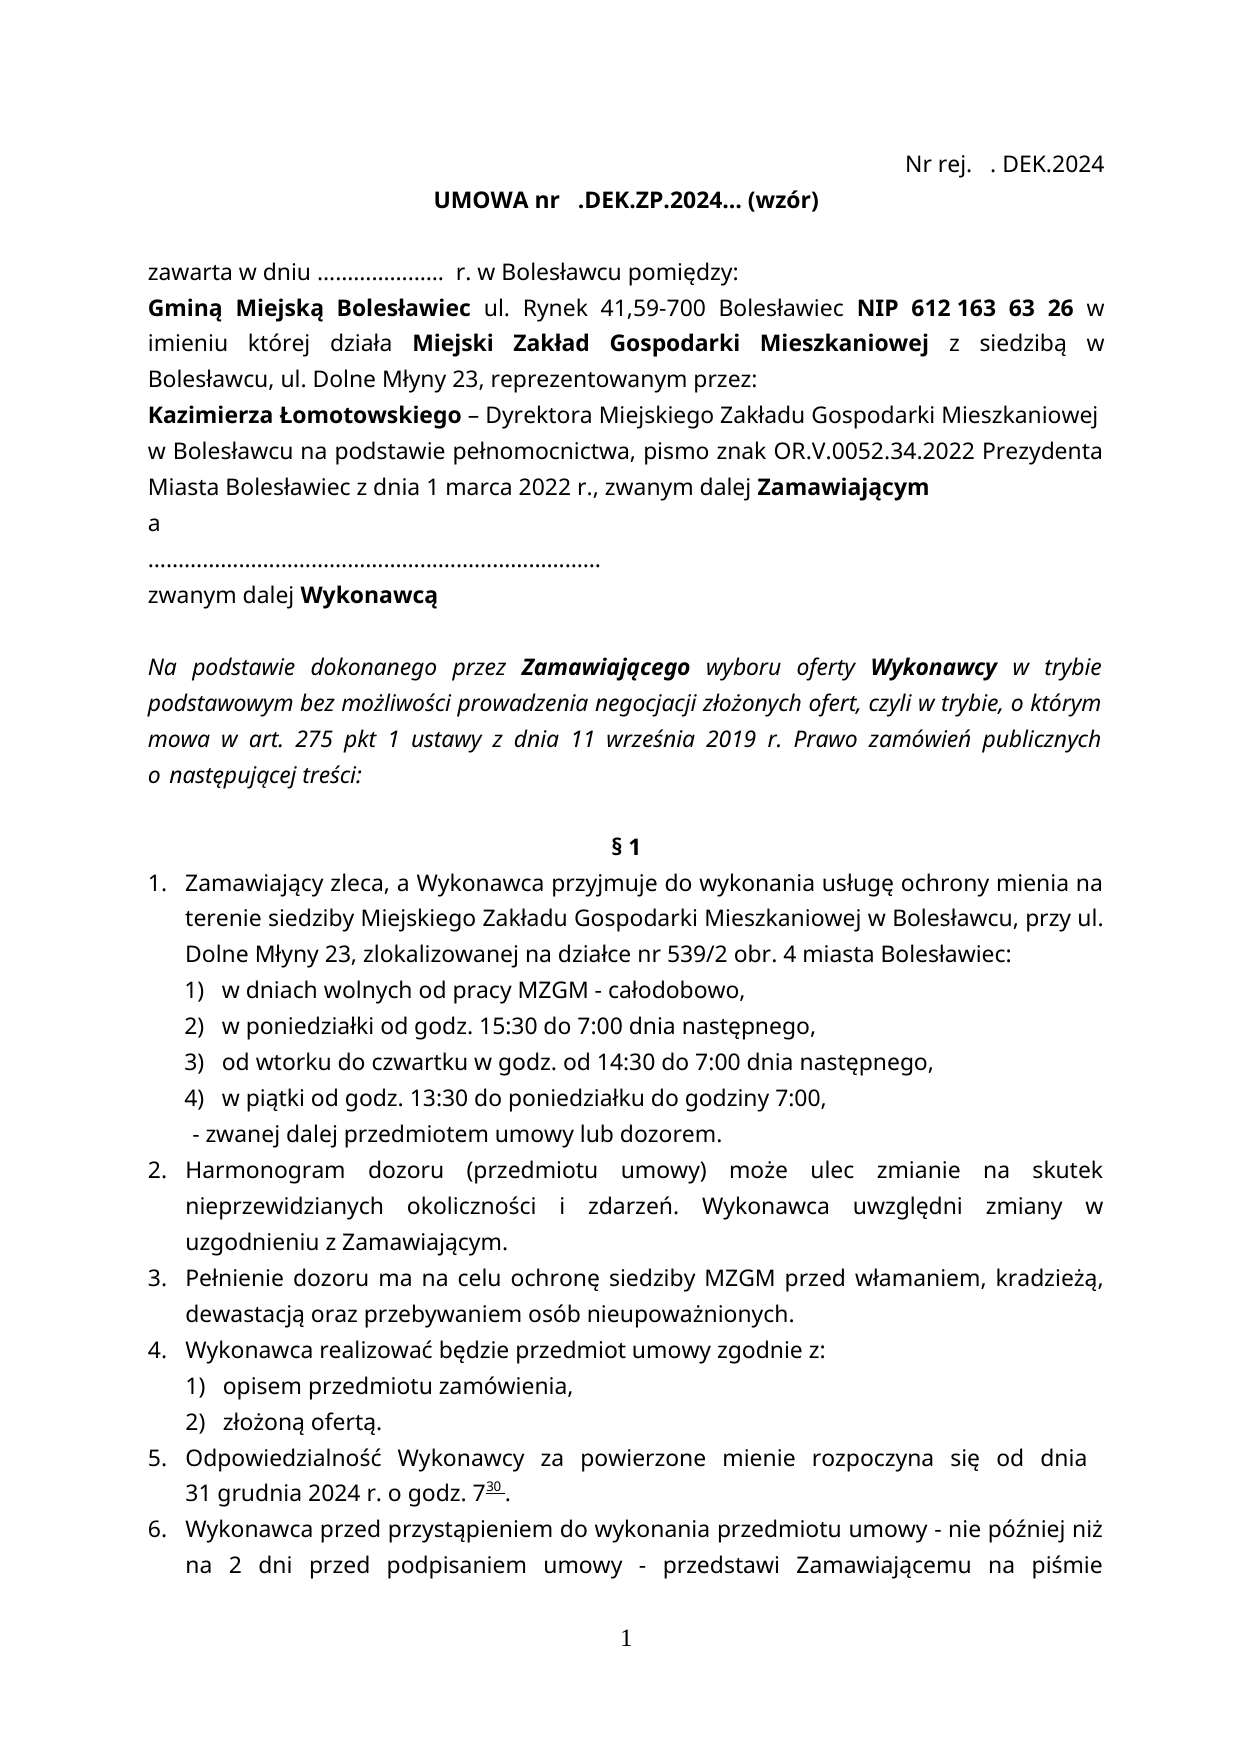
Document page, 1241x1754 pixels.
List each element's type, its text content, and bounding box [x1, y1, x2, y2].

text § 1 [148, 831, 1104, 862]
list Zamawiający zleca, a Wykonawca przyjmuje do wykonania usługę ochrony mienia na terenie siedziby Miejskiego Zakładu Gospodarki Mieszkaniowej w Bolesławcu, przy ul. Dolne Młyny 23, zlokalizowanej na działce nr 539/2 obr. 4 miasta Bolesławiec: [148, 866, 1104, 969]
text zawarta w dniu ………………… r. w Bolesławcu pomiędzy: [148, 256, 1104, 287]
list opisem przedmiotu zamówienia, [185, 1369, 1104, 1401]
text Gminą Miejską Bolesławiec ul. Rynek 41,59-700 Bolesławiec NIP 612 163 63 26 w imieniu której działa Miejski Zakład Gospodarki Mieszkaniowej z siedzibą w Bolesławcu, ul. Dolne Młyny 23, reprezentowanym przez: [148, 291, 1104, 394]
text zwanym dalej Wykonawcą [148, 579, 1104, 610]
list od wtorku do czwartku w godz. od 14:30 do 7:00 dnia następnego, [184, 1046, 1104, 1077]
list w piątki od godz. 13:30 do poniedziałku do godziny 7:00, [184, 1082, 1104, 1113]
list w poniedziałki od godz. 15:30 do 7:00 dnia następnego, [184, 1010, 1104, 1041]
list złożoną ofertą. [185, 1406, 1104, 1437]
text a [148, 507, 1104, 538]
text ………………………………………………………………… [148, 543, 1104, 574]
list w dniach wolnych od pracy MZGM - całodobowo, [184, 974, 1104, 1006]
list Pełnienie dozoru ma na celu ochronę siedziby MZGM przed włamaniem, kradzieżą, dewastacją oraz przebywaniem osób nieupoważnionych. [148, 1262, 1104, 1329]
list Wykonawca realizować będzie przedmiot umowy zgodnie z: [148, 1334, 1104, 1365]
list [148, 1513, 1104, 1581]
list Odpowiedzialność Wykonawcy za powierzone mienie rozpoczyna się od dnia 31 grudnia 2024 r. o godz. 730 . [148, 1441, 1104, 1509]
text Na podstawie dokonanego przez Zamawiającego wyboru oferty Wykonawcy w trybie podstawowym bez możliwości prowadzenia negocjacji złożonych ofert, czyli w trybie, o którym mowa w art. 275 pkt 1 ustawy z dnia 11 września 2019 r. Prawo zamówień publicznych o następującej treści: [148, 651, 1104, 790]
text w Bolesławcu na podstawie pełnomocnictwa, pismo znak OR.V.0052.34.2022 Prezydenta Miasta Bolesławiec z dnia 1 marca 2022 r., zwanym dalej Zamawiającym [148, 435, 1104, 502]
text Kazimierza Łomotowskiego – Dyrektora Miejskiego Zakładu Gospodarki Mieszkaniowej [148, 399, 1104, 431]
text Nr rej. . DEK.2024 [148, 148, 1104, 179]
text UMOWA nr .DEK.ZP.2024… (wzór) [148, 184, 1104, 215]
list Harmonogram dozoru (przedmiotu umowy) może ulec zmianie na skutek nieprzewidzianych okoliczności i zdarzeń. Wykonawca uwzględni zmiany w uzgodnieniu z Zamawiającym. [148, 1154, 1104, 1257]
text - zwanej dalej przedmiotem umowy lub dozorem. [192, 1118, 1104, 1149]
